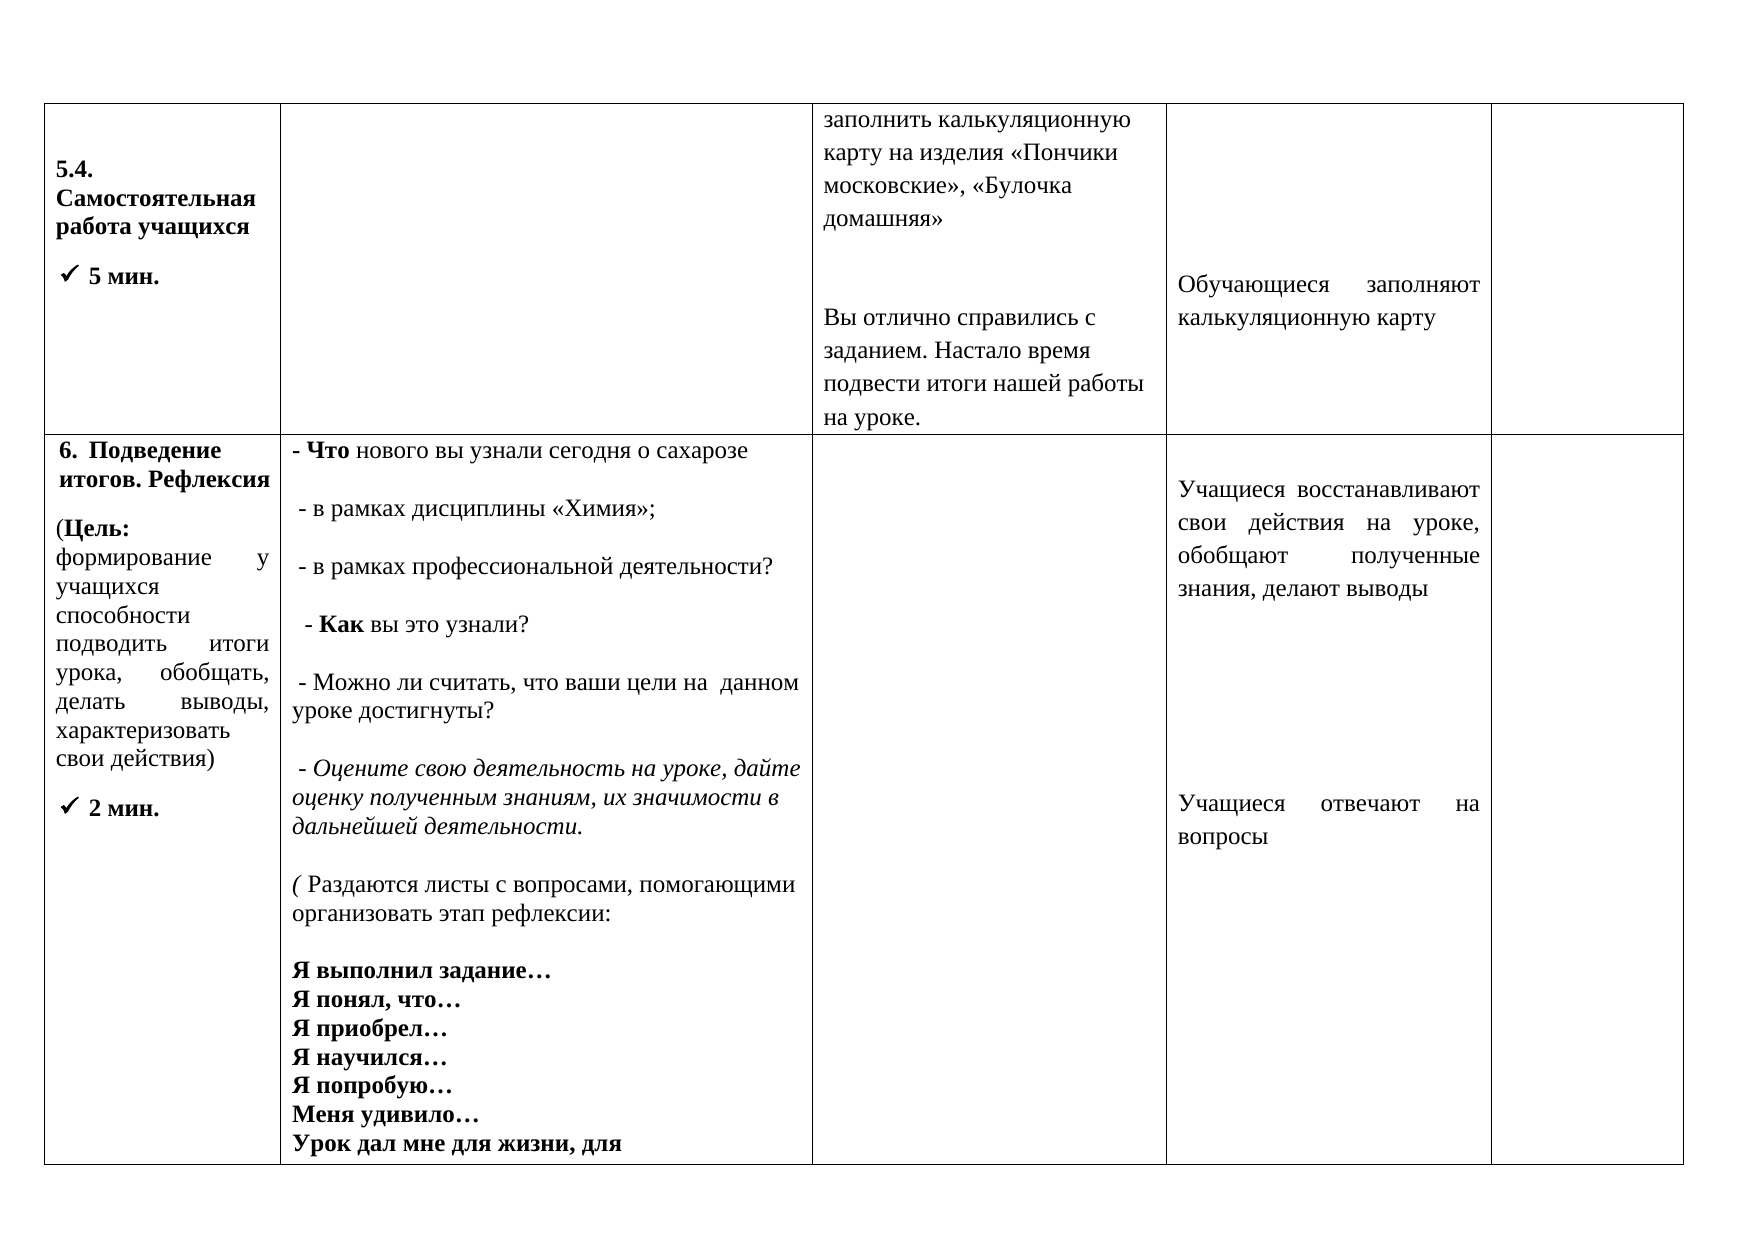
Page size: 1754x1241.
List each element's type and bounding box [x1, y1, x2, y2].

table_cell [45, 435, 280, 1164]
table_cell [45, 104, 280, 434]
table_cell [1167, 435, 1491, 1164]
table_cell [281, 435, 812, 1164]
table_cell [281, 104, 812, 434]
table_cell [1492, 104, 1683, 434]
table_cell [1167, 104, 1491, 434]
table_cell [813, 104, 1166, 434]
table_cell [813, 435, 1166, 1164]
table_cell [1492, 435, 1683, 1164]
